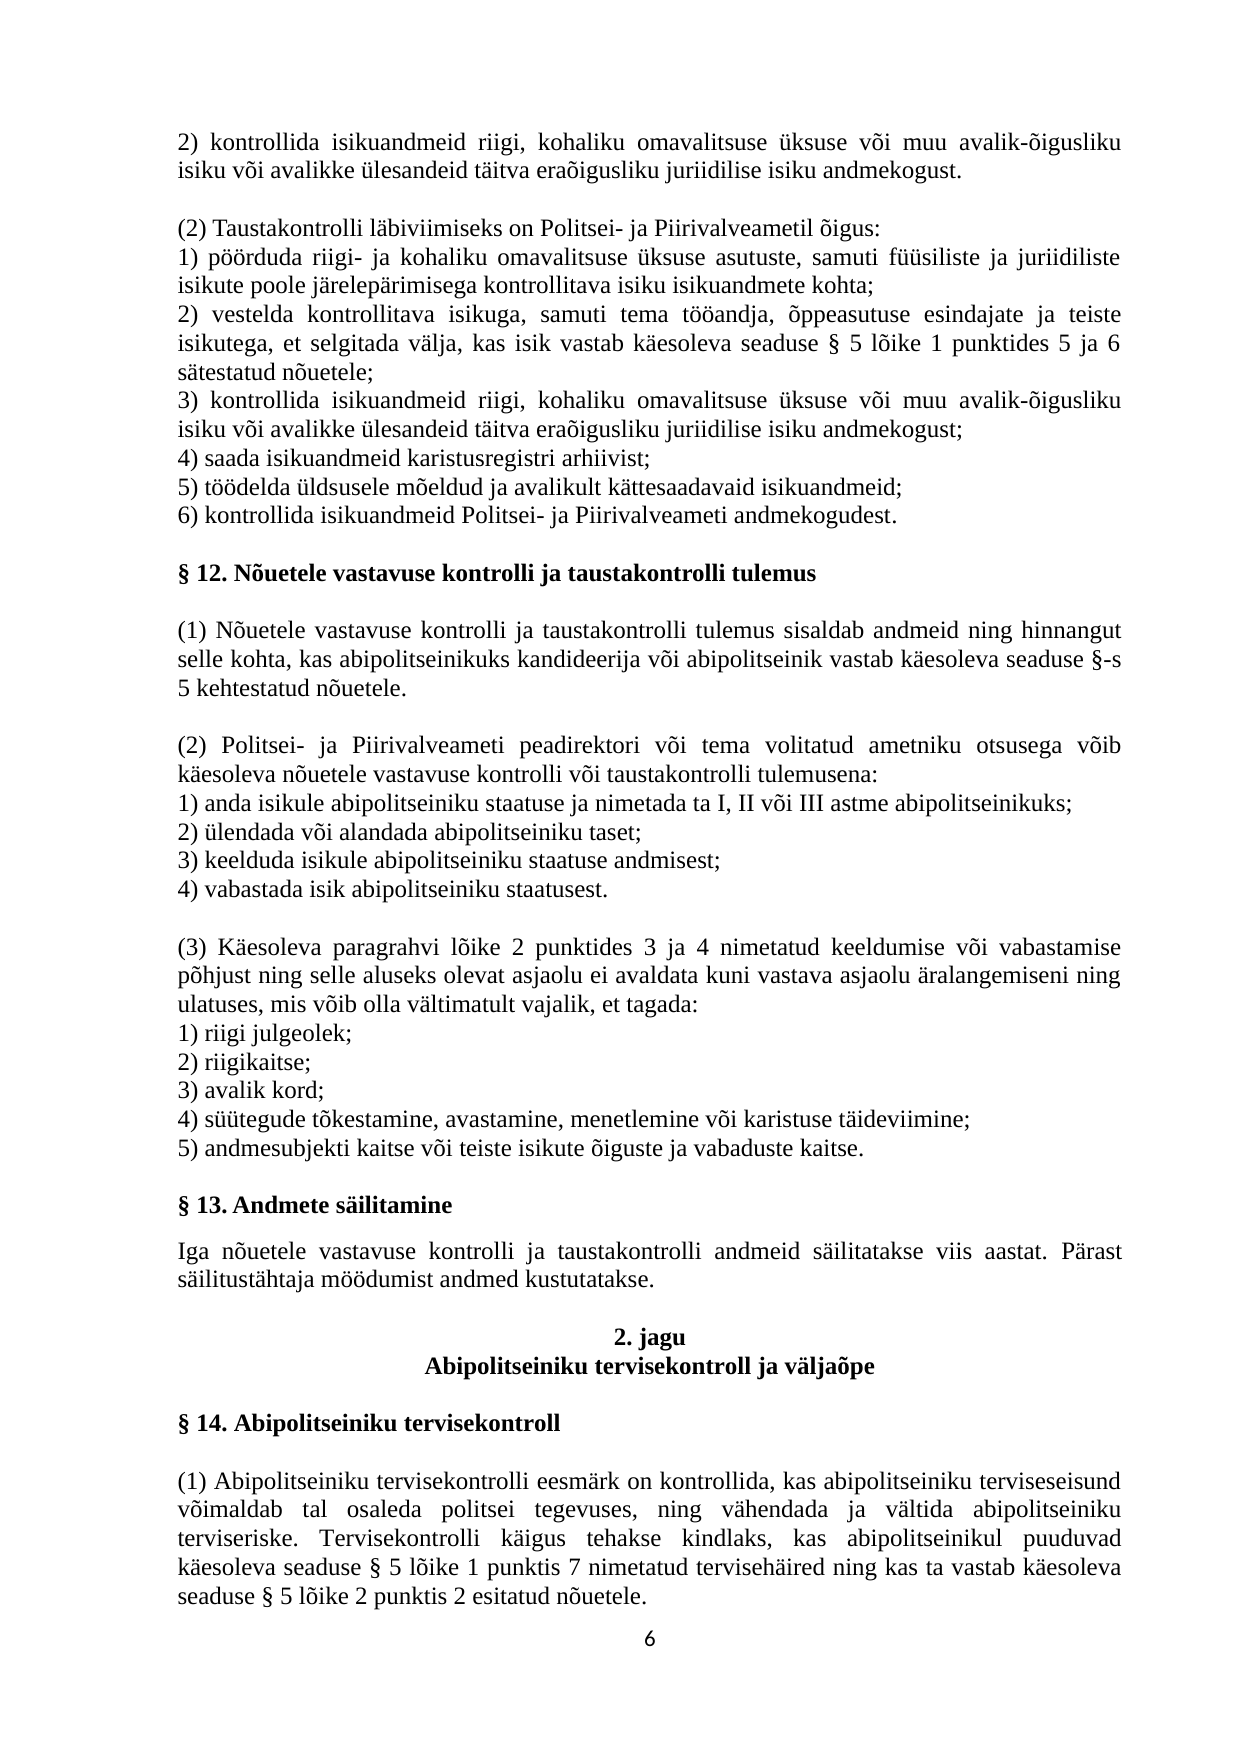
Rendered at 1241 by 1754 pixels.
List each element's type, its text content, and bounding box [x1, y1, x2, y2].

text 3) keelduda isikule abipolitseiniku staatuse andmisest; [177, 845, 1122, 874]
text (1) Nõuetele vastavuse kontrolli ja taustakontrolli tulemus sisaldab andmeid ning hinnangut selle kohta, kas abipolitseinikuks kandideerija või abipolitseinik vastab käesoleva seaduse §-s 5 kehtestatud nõuetele. [177, 615, 1122, 702]
text 1) riigi julgeolek; [177, 1018, 1122, 1047]
text § 14. Abipolitseiniku tervisekontroll [177, 1408, 1122, 1437]
text 5) töödelda üldsusele mõeldud ja avalikult kättesaadavaid isikuandmeid; [177, 472, 1122, 500]
text 2) riigikaitse; [177, 1047, 1122, 1075]
text § 13. Andmete säilitamine [177, 1190, 1122, 1219]
text 5) andmesubjekti kaitse või teiste isikute õiguste ja vabaduste kaitse. [177, 1133, 1122, 1162]
text 2) vestelda kontrollitava isikuga, samuti tema tööandja, õppeasutuse esindajate ja teiste isikutega, et selgitada välja, kas isik vastab käesoleva seaduse § 5 lõike 1 punktides 5 ja 6 sätestatud nõuetele; [177, 299, 1122, 385]
text 2. jagu [177, 1322, 1122, 1351]
text 3) kontrollida isikuandmeid riigi, kohaliku omavalitsuse üksuse või muu avalik-õigusliku isiku või avalikke ülesandeid täitva eraõigusliku juriidilise isiku andmekogust; [177, 385, 1122, 443]
text 4) saada isikuandmeid karistusregistri arhiivist; [177, 443, 1122, 472]
text 1) anda isikule abipolitseiniku staatuse ja nimetada ta I, II või III astme abipolitseinikuks; [177, 788, 1122, 817]
text 2) ülendada või alandada abipolitseiniku taset; [177, 817, 1122, 845]
text 4) vabastada isik abipolitseiniku staatusest. [177, 874, 1122, 903]
text 4) süütegude tõkestamine, avastamine, menetlemine või karistuse täideviimine; [177, 1104, 1122, 1133]
text 3) avalik kord; [177, 1075, 1122, 1104]
text Abipolitseiniku tervisekontroll ja väljaõpe [177, 1351, 1122, 1379]
text (2) Politsei- ja Piirivalveameti peadirektori või tema volitatud ametniku otsusega võib käesoleva nõuetele vastavuse kontrolli või taustakontrolli tulemusena: [177, 730, 1122, 788]
text (3) Käesoleva paragrahvi lõike 2 punktides 3 ja 4 nimetatud keeldumise või vabastamise põhjust ning selle aluseks olevat asjaolu ei avaldata kuni vastava asjaolu äralangemiseni ning ulatuses, mis võib olla vältimatult vajalik, et tagada: [177, 932, 1122, 1018]
text (1) Abipolitseiniku tervisekontrolli eesmärk on kontrollida, kas abipolitseiniku terviseseisund võimaldab tal osaleda politsei tegevuses, ning vähendada ja vältida abipolitseiniku terviseriske. Tervisekontrolli käigus tehakse kindlaks, kas abipolitseinikul puuduvad käesoleva seaduse § 5 lõike 1 punktis 7 nimetatud tervisehäired ning kas ta vastab käesoleva seaduse § 5 lõike 2 punktis 2 esitatud nõuetele. [177, 1466, 1122, 1609]
text (2) Taustakontrolli läbiviimiseks on Politsei- ja Piirivalveametil õigus: [177, 213, 1122, 242]
text Iga nõuetele vastavuse kontrolli ja taustakontrolli andmeid säilitatakse viis aastat. Pärast säilitustähtaja möödumist andmed kustutatakse. [177, 1236, 1122, 1293]
text 2) kontrollida isikuandmeid riigi, kohaliku omavalitsuse üksuse või muu avalik-õigusliku isiku või avalikke ülesandeid täitva eraõigusliku juriidilise isiku andmekogust. [177, 127, 1122, 184]
text 6) kontrollida isikuandmeid Politsei- ja Piirivalveameti andmekogudest. [177, 500, 1122, 529]
text § 12. Nõuetele vastavuse kontrolli ja taustakontrolli tulemus [177, 558, 1122, 587]
